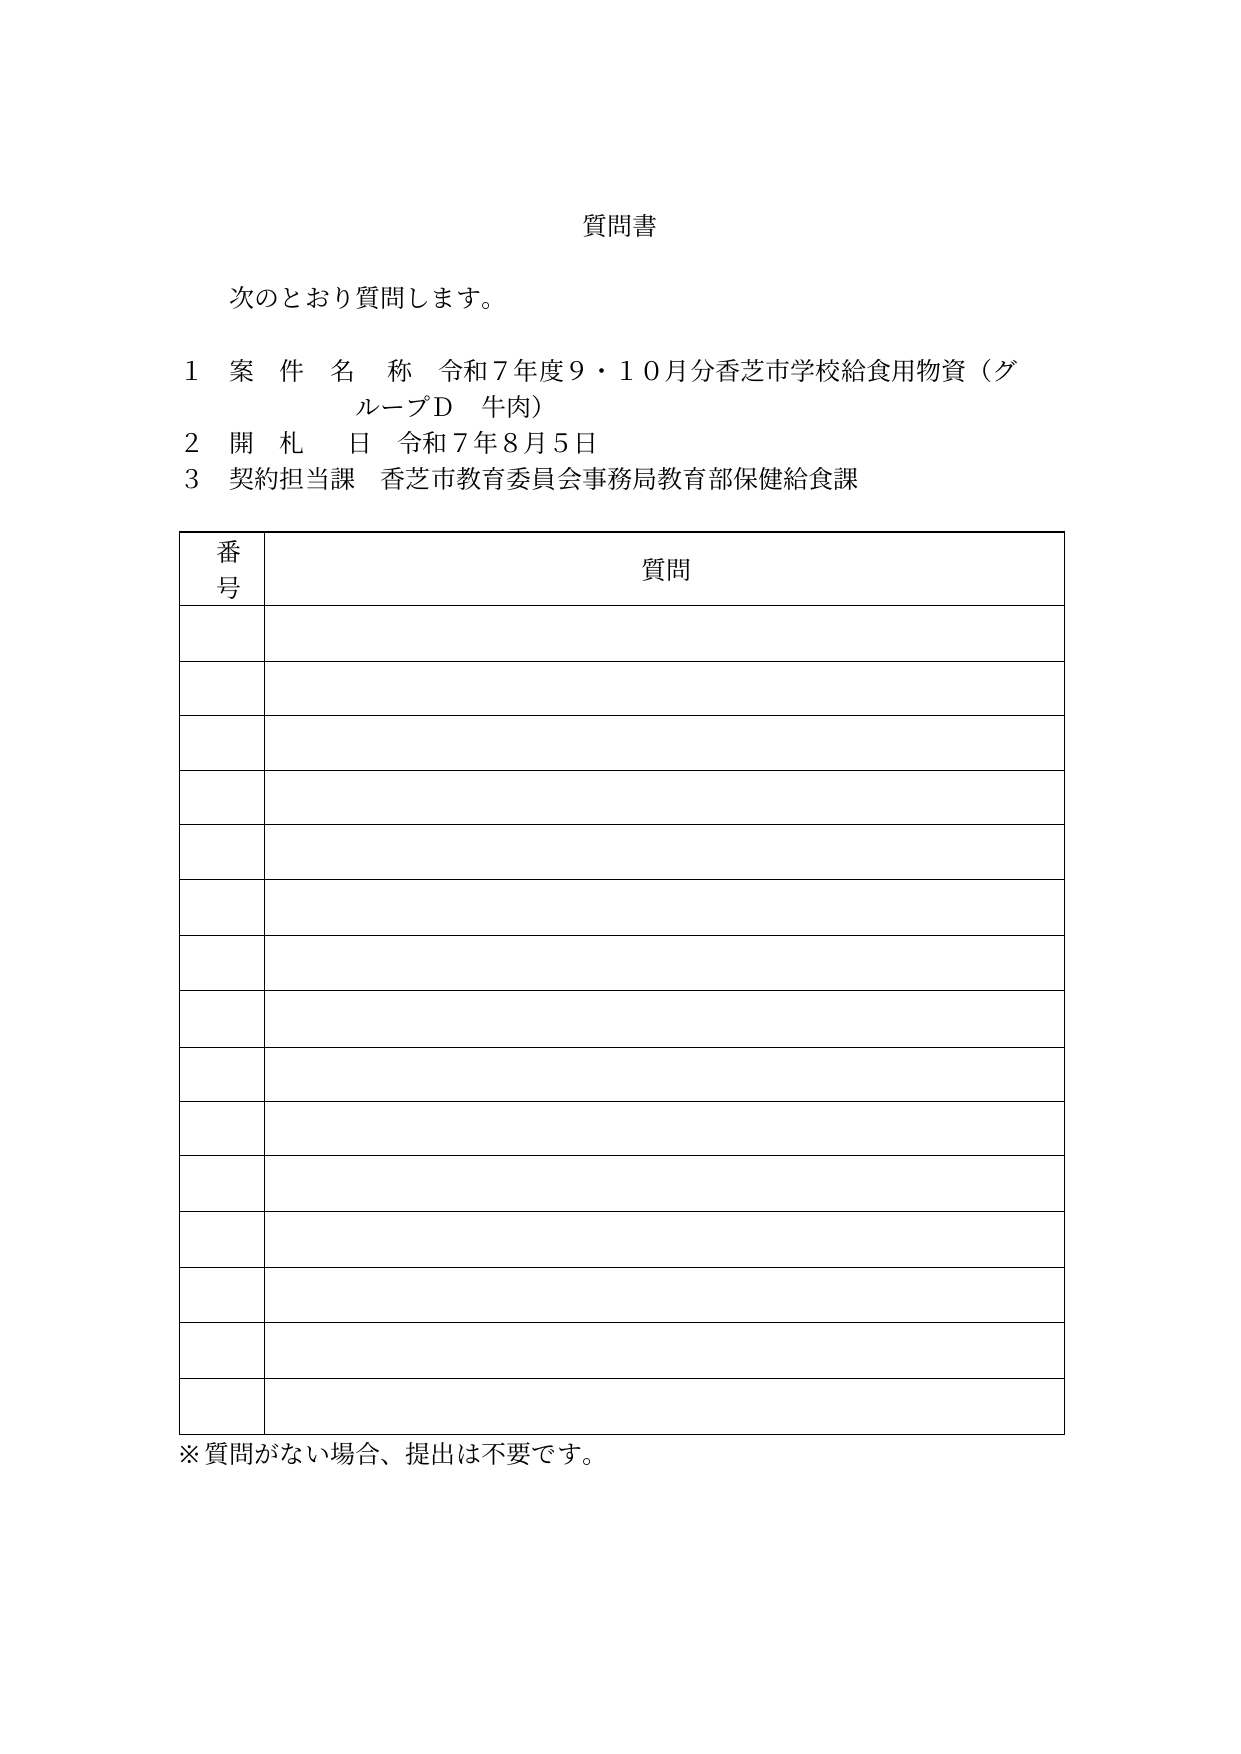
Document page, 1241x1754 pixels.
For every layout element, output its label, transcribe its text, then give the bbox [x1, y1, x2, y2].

table_cell [180, 991, 264, 1047]
table_cell [265, 1102, 1064, 1155]
table_cell [265, 662, 1064, 715]
table_cell [265, 1048, 1064, 1101]
text ※質問がない場合、提出は不要です。 [179, 1435, 1061, 1471]
text ループＤ 牛肉） [179, 387, 1061, 423]
table_cell [265, 606, 1064, 661]
text ３ 契約担当課 香芝市教育委員会事務局教育部保健給食課 [179, 459, 1061, 495]
table_cell [180, 880, 264, 935]
table_cell [180, 936, 264, 990]
table_cell [265, 1156, 1064, 1211]
text ２ 開札日 令和７年８月５日 [179, 423, 1061, 459]
table_cell [180, 771, 264, 824]
table_cell [265, 1212, 1064, 1267]
text 質問書 [179, 207, 1061, 243]
table_cell [265, 771, 1064, 824]
table_cell [265, 1379, 1064, 1433]
table_cell [265, 936, 1064, 990]
table_cell [180, 1212, 264, 1267]
table_cell [180, 825, 264, 879]
table_header 質問 [265, 533, 1064, 604]
table_cell [180, 606, 264, 661]
text 次のとおり質問します。 [179, 279, 1061, 315]
table_cell [265, 1323, 1064, 1378]
table_cell [180, 1102, 264, 1155]
table_cell [265, 716, 1064, 770]
table_cell [180, 716, 264, 770]
text １ 案件名称 令和７年度９・１０月分香芝市学校給食用物資（グ [179, 351, 1061, 387]
table_cell [180, 1379, 264, 1433]
table_cell [265, 1268, 1064, 1322]
table_cell [180, 1268, 264, 1322]
table_header 番号 [180, 533, 264, 604]
table_cell [180, 1323, 264, 1378]
table_cell [180, 1156, 264, 1211]
table_cell [180, 1048, 264, 1101]
table_cell [265, 991, 1064, 1047]
table_cell [265, 880, 1064, 935]
table_cell [265, 825, 1064, 879]
table_cell [180, 662, 264, 715]
